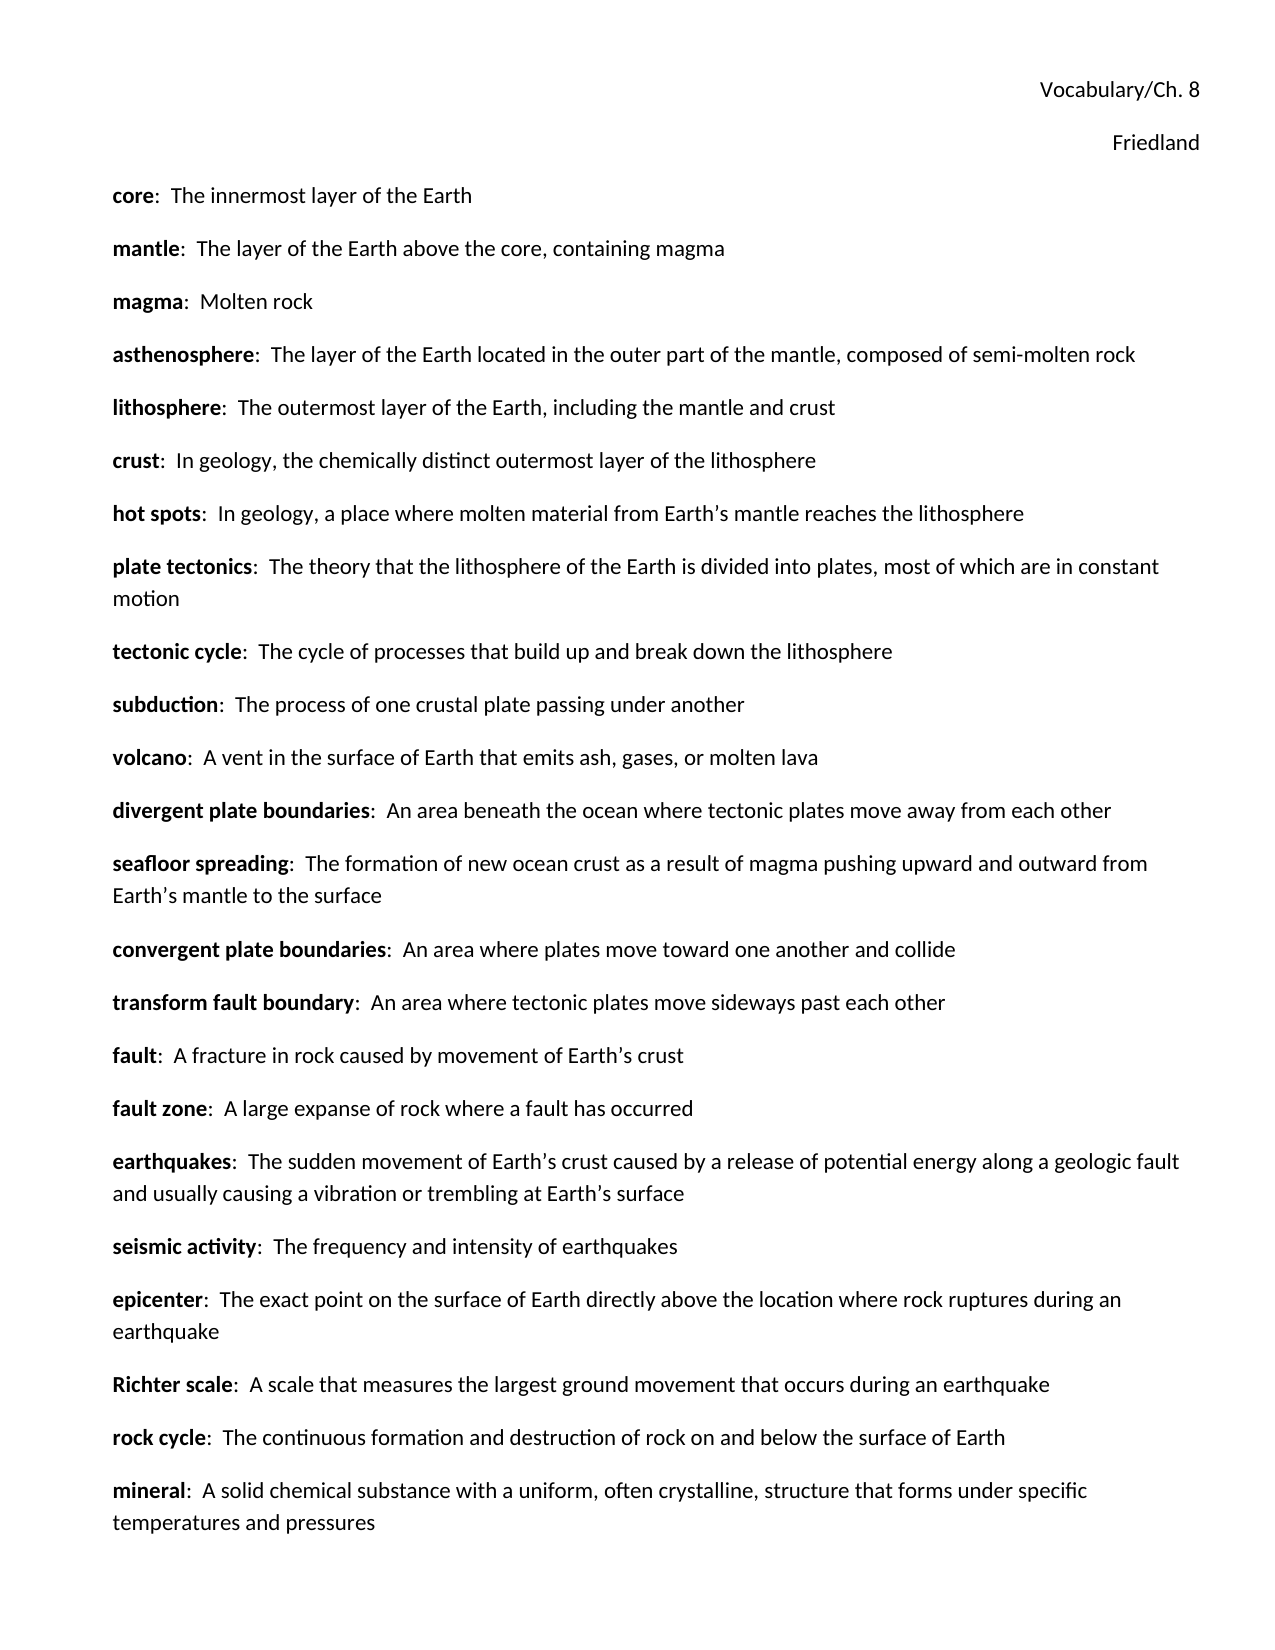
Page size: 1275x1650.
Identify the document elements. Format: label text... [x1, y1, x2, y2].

text seismic activity: The frequency and intensity of earthquakes [112, 1232, 1200, 1260]
text mantle: The layer of the Earth above the core, containing magma [112, 234, 1200, 262]
text divergent plate boundaries: An area beneath the ocean where tectonic plates move away from each other [112, 796, 1200, 824]
text volcano: A vent in the surface of Earth that emits ash, gases, or molten lava [112, 743, 1200, 771]
text earthquakes: The sudden movement of Earth’s crust caused by a release of potential energy along a geologic fault and usually causing a vibration or trembling at Earth’s surface [112, 1147, 1200, 1207]
text fault: A fracture in rock caused by movement of Earth’s crust [112, 1041, 1200, 1069]
text plate tectonics: The theory that the lithosphere of the Earth is divided into plates, most of which are in constant motion [112, 552, 1200, 612]
text lithosphere: The outermost layer of the Earth, including the mantle and crust [112, 393, 1200, 421]
text Richter scale: A scale that measures the largest ground movement that occurs during an earthquake [112, 1370, 1200, 1398]
text tectonic cycle: The cycle of processes that build up and break down the lithosphere [112, 637, 1200, 665]
text seafloor spreading: The formation of new ocean crust as a result of magma pushing upward and outward from Earth’s mantle to the surface [112, 849, 1200, 910]
text Friedland [112, 128, 1200, 156]
text Vocabulary/Ch. 8 [112, 75, 1200, 103]
text crust: In geology, the chemically distinct outermost layer of the lithosphere [112, 446, 1200, 474]
text hot spots: In geology, a place where molten material from Earth’s mantle reaches the lithosphere [112, 499, 1200, 527]
text magma: Molten rock [112, 287, 1200, 315]
text asthenosphere: The layer of the Earth located in the outer part of the mantle, composed of semi-molten rock [112, 340, 1200, 368]
text epicenter: The exact point on the surface of Earth directly above the location where rock ruptures during an earthquake [112, 1285, 1200, 1345]
text rock cycle: The continuous formation and destruction of rock on and below the surface of Earth [112, 1423, 1200, 1451]
text core: The innermost layer of the Earth [112, 181, 1200, 209]
text subduction: The process of one crustal plate passing under another [112, 690, 1200, 718]
text mineral: A solid chemical substance with a uniform, often crystalline, structure that forms under specific temperatures and pressures [112, 1476, 1200, 1536]
text convergent plate boundaries: An area where plates move toward one another and collide [112, 935, 1200, 963]
text transform fault boundary: An area where tectonic plates move sideways past each other [112, 988, 1200, 1016]
text fault zone: A large expanse of rock where a fault has occurred [112, 1094, 1200, 1122]
